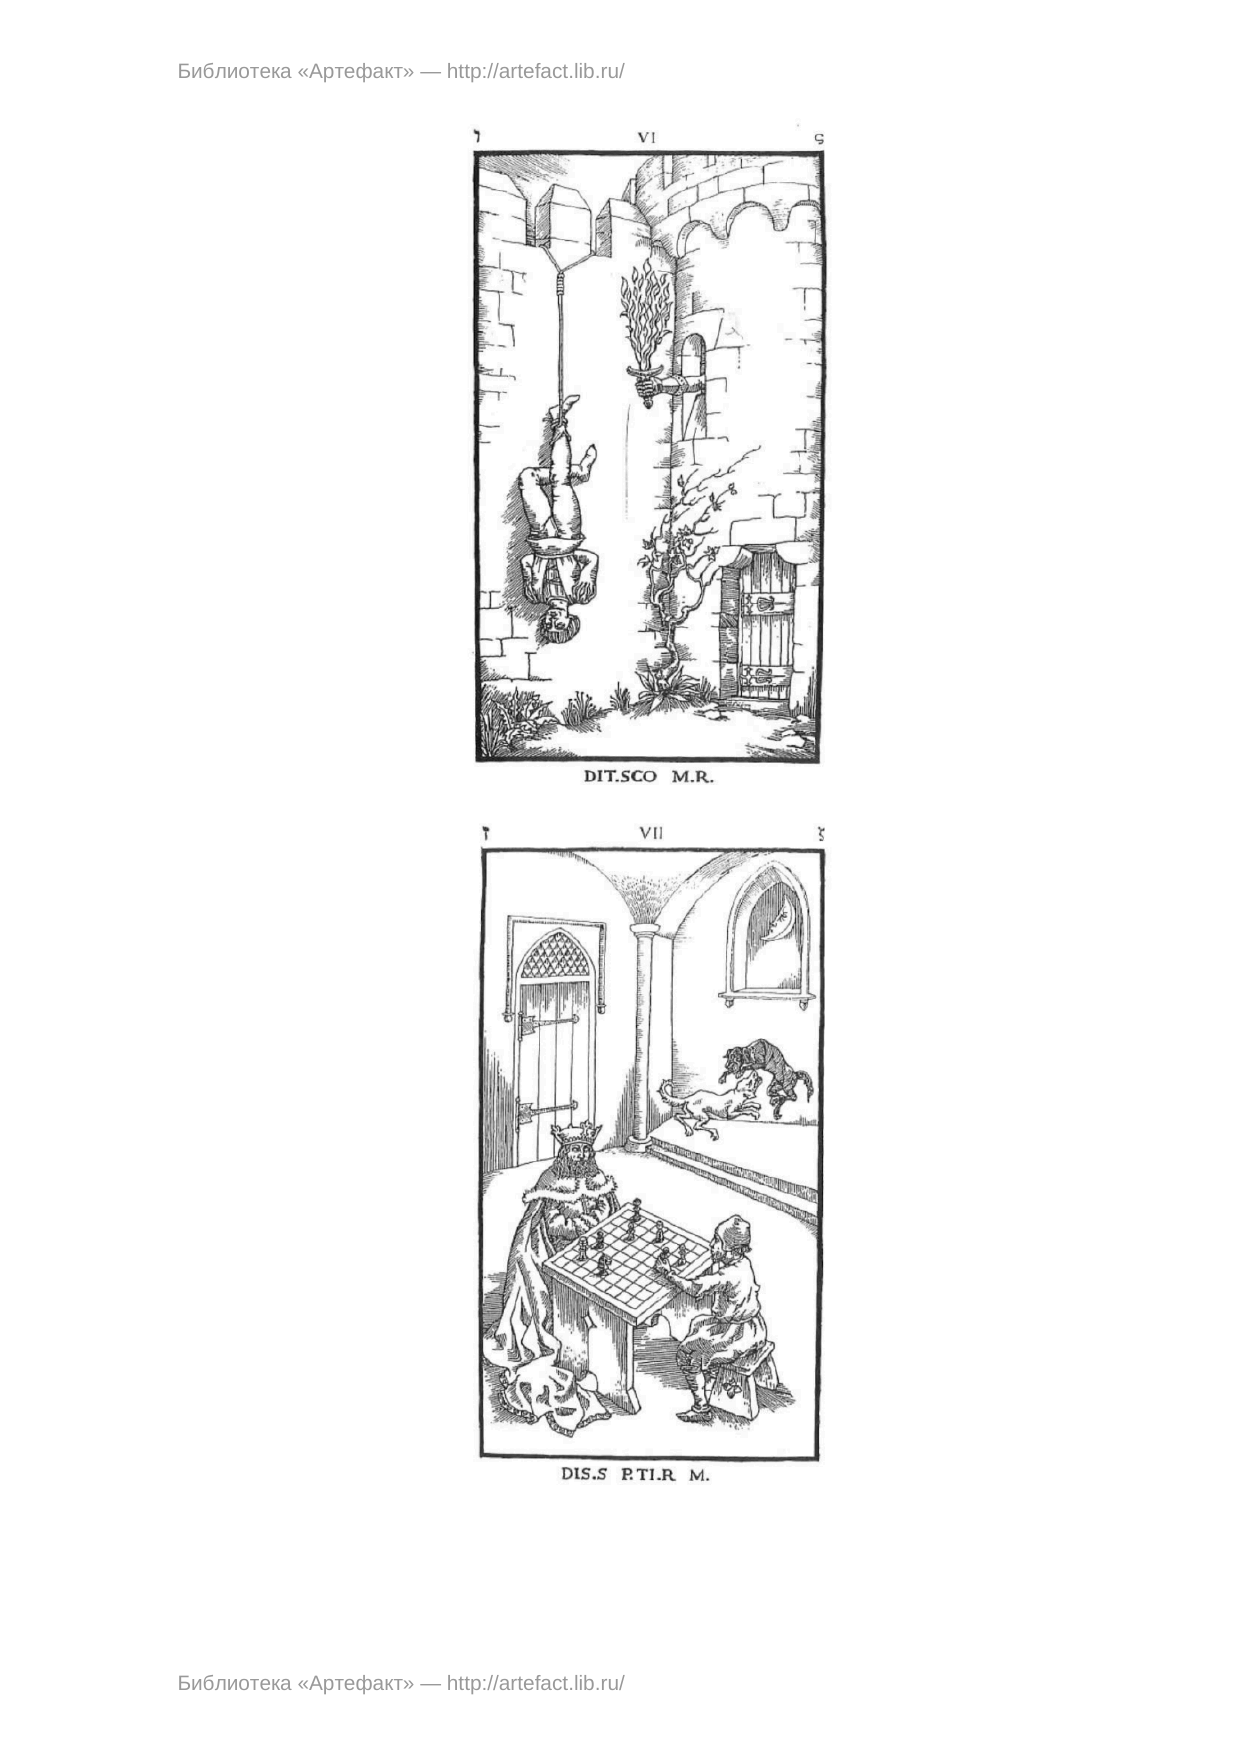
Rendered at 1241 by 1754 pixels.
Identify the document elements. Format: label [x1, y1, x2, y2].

picture [467, 118, 832, 789]
picture [467, 817, 832, 1489]
